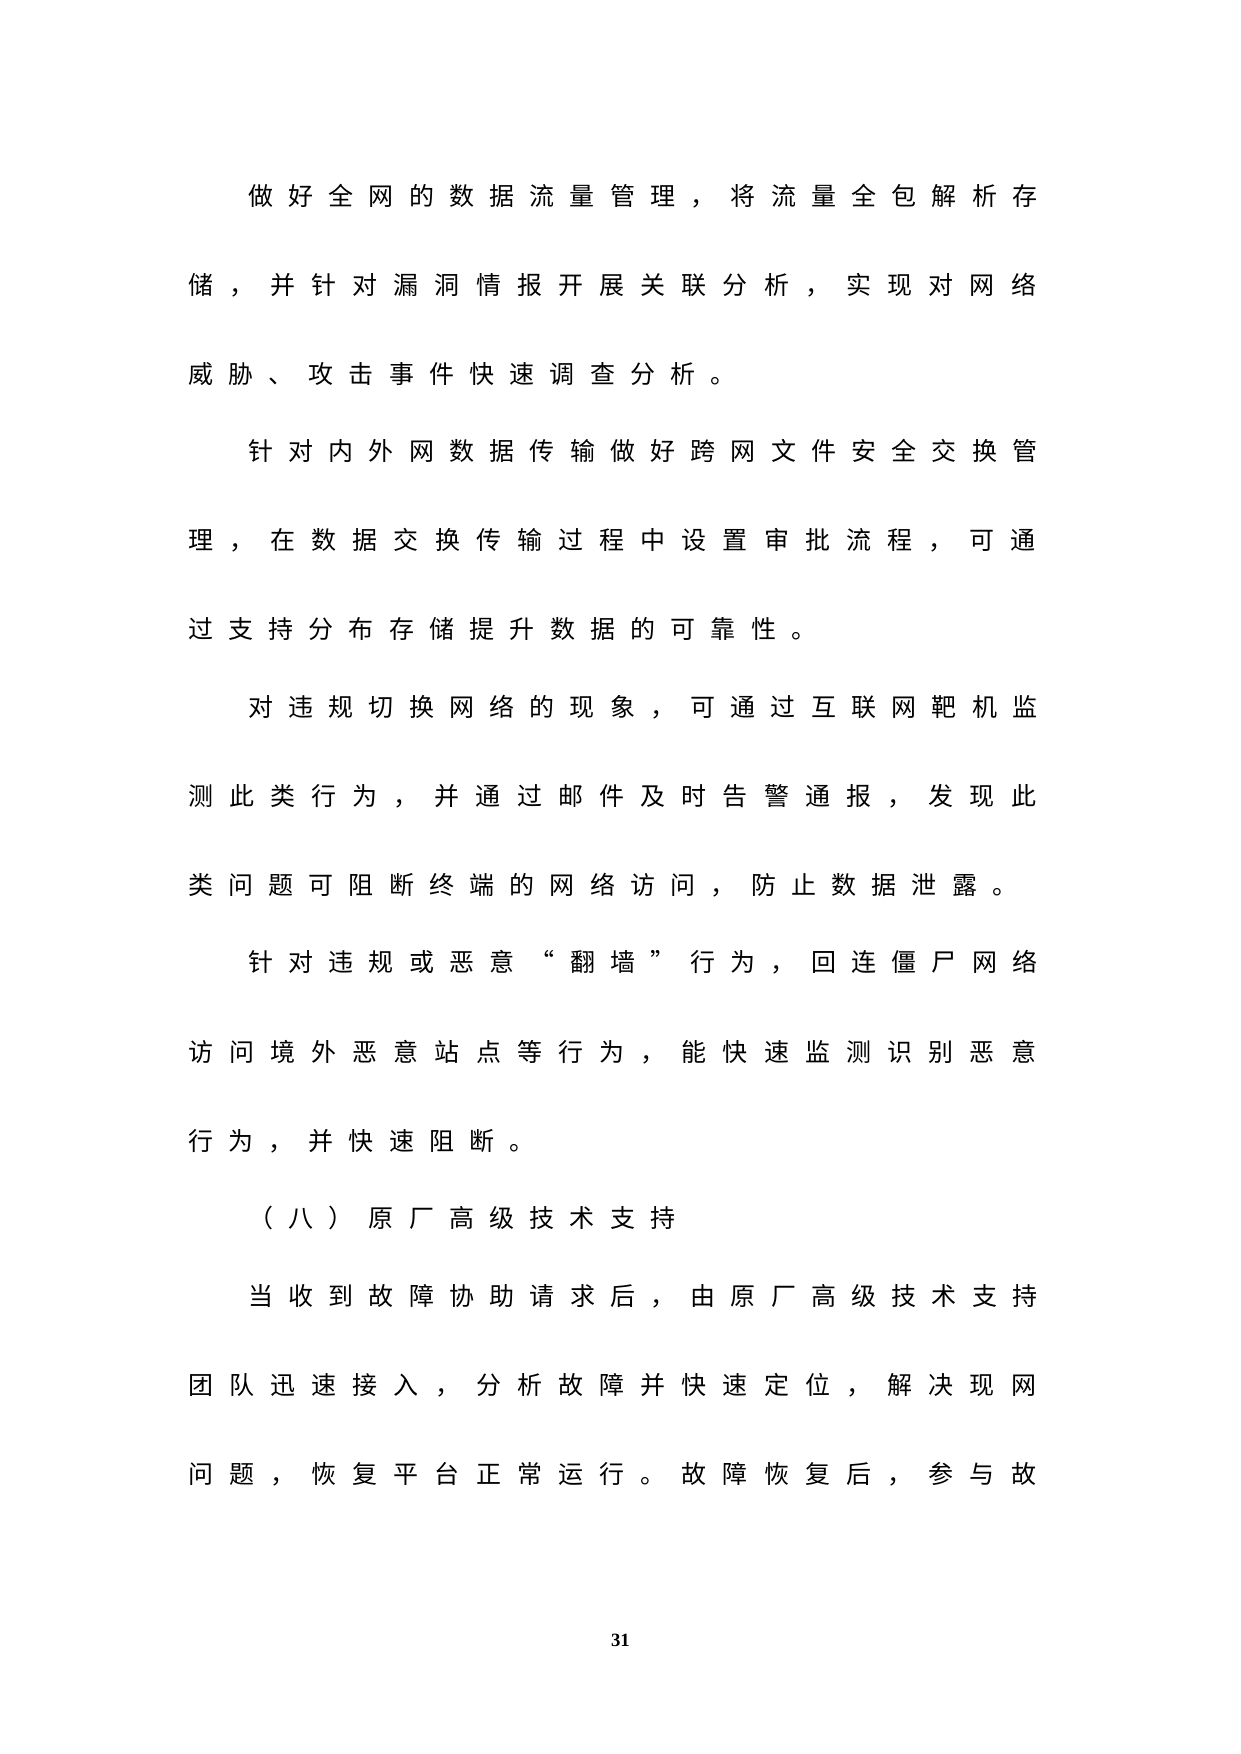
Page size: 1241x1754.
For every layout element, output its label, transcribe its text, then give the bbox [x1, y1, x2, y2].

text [188, 1264, 1052, 1502]
text 针对违规或恶意“翻墙”行为，回连僵尸网络、访问境外恶意站点等行为，能快速监测识别恶意行为，并快速阻断。 [188, 931, 1052, 1169]
text 对违规切换网络的现象，可通过互联网靶机监测此类行为，并通过邮件及时告警通报，发现此类问题可阻断终端的网络访问，防止数据泄露。 [188, 676, 1052, 913]
text 做好全网的数据流量管理，将流量全包解析存储，并针对漏洞情报开展关联分析，实现对网络威胁、攻击事件快速调查分析。 [188, 164, 1052, 402]
text （八）原厂高级技术支持 [188, 1187, 1052, 1246]
text 针对内外网数据传输做好跨网文件安全交换管理，在数据交换传输过程中设置审批流程，可通过支持分布存储提升数据的可靠性。 [188, 420, 1052, 658]
